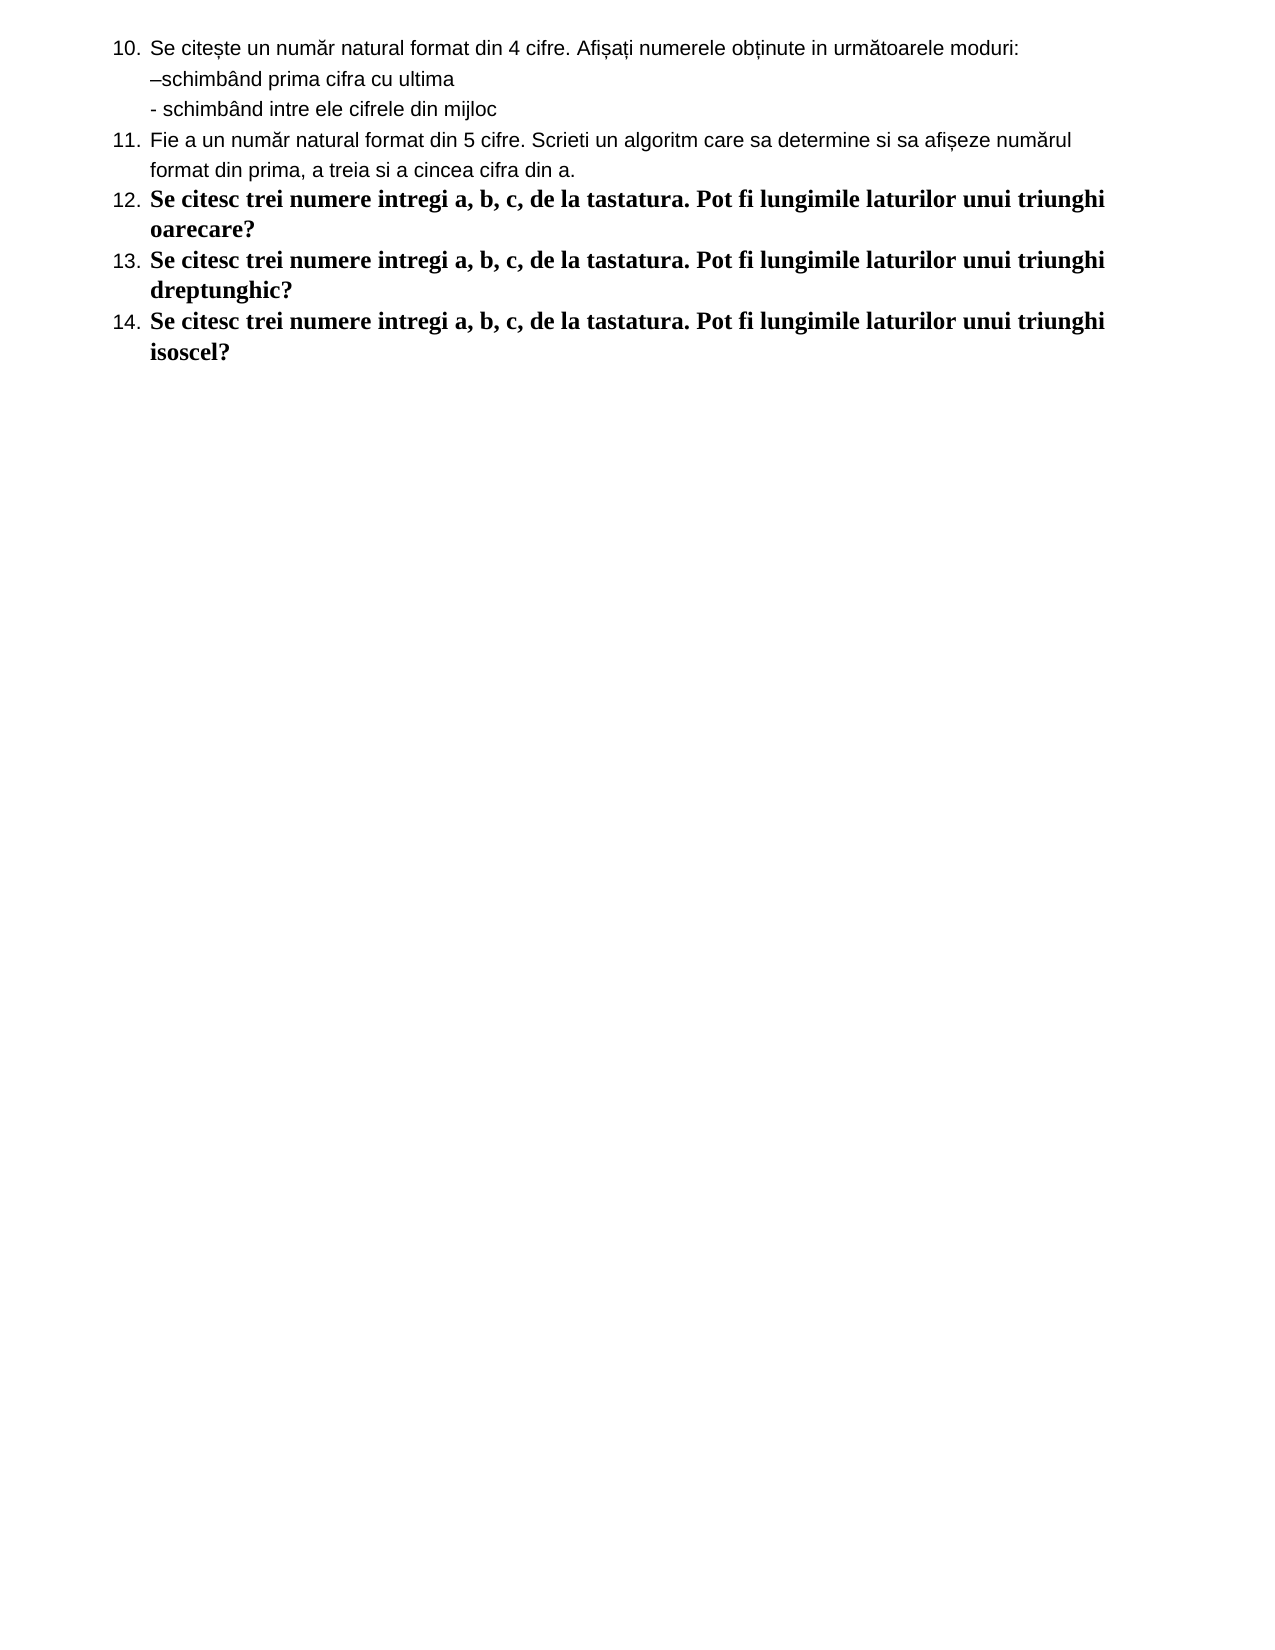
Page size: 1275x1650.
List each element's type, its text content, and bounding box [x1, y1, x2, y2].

list Se citesc trei numere intregi a, b, c, de la tastatura. Pot fi lungimile laturilor unui triunghi isoscel? [112, 304, 1125, 365]
list Fie a un număr natural format din 5 cifre. Scrieti un algoritm care sa determine si sa afișeze numărul format din prima, a treia si a cincea cifra din a. [112, 121, 1125, 182]
list Se citesc trei numere intregi a, b, c, de la tastatura. Pot fi lungimile laturilor unui triunghi oarecare? [112, 182, 1125, 243]
list Se citesc trei numere intregi a, b, c, de la tastatura. Pot fi lungimile laturilor unui triunghi dreptunghic? [112, 243, 1125, 304]
list Se citește un număr natural format din 4 cifre. Afișați numerele obținute in următoarele moduri: –schimbând prima cifra cu ultima - schimbând intre ele cifrele din mijloc [112, 29, 1125, 121]
